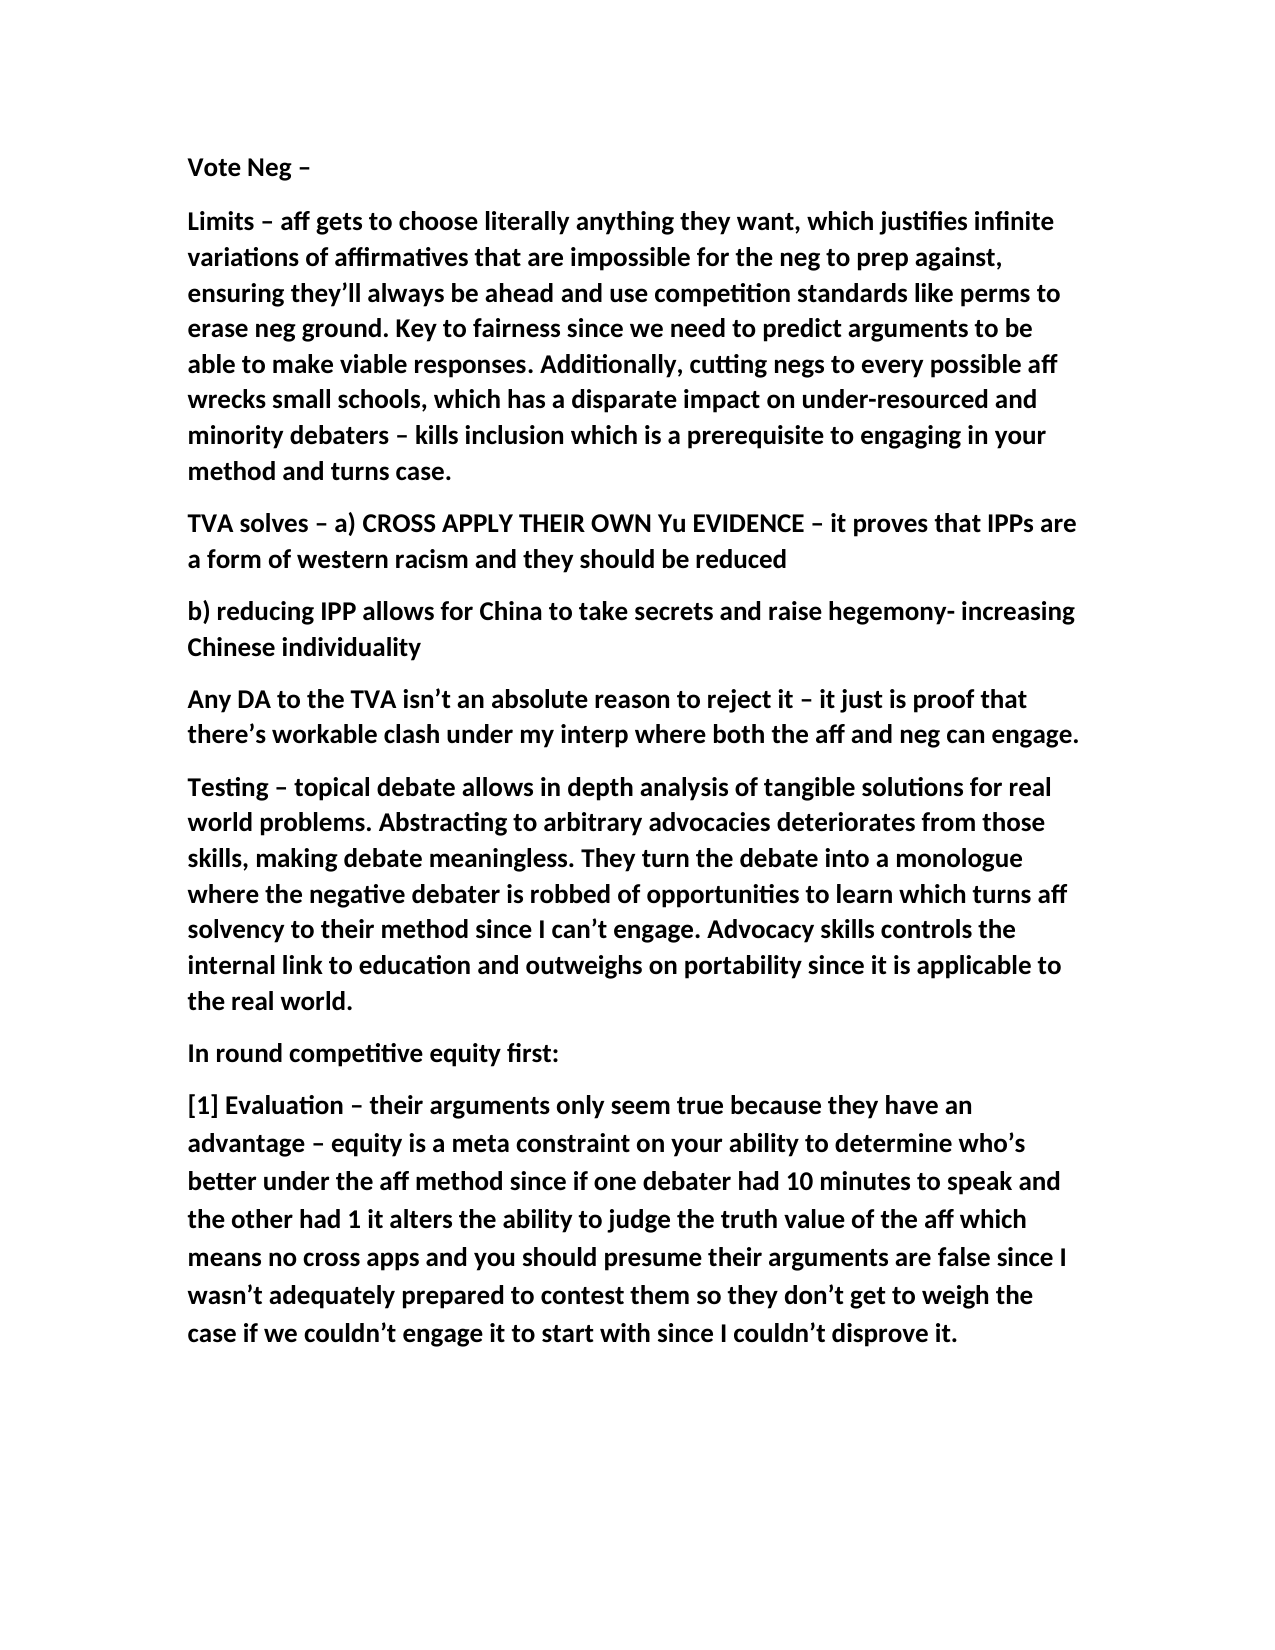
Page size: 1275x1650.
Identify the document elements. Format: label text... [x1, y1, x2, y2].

subtitle Any DA to the TVA isn’t an absolute reason to reject it – it just is proof that there’s workable clash under my interp where both the aff and neg can engage. [187, 682, 1087, 751]
subtitle Limits – aff gets to choose literally anything they want, which justifies infinite variations of affirmatives that are impossible for the neg to prep against, ensuring they’ll always be ahead and use competition standards like perms to erase neg ground. Key to fairness since we need to predict arguments to be able to make viable responses. Additionally, cutting negs to every possible aff wrecks small schools, which has a disparate impact on under-resourced and minority debaters – kills inclusion which is a prerequisite to engaging in your method and turns case. [187, 204, 1087, 487]
subtitle [1] Evaluation – their arguments only seem true because they have an advantage – equity is a meta constraint on your ability to determine who’s better under the aff method since if one debater had 10 minutes to speak and the other had 1 it alters the ability to judge the truth value of the aff which means no cross apps and you should presume their arguments are false since I wasn’t adequately prepared to contest them so they don’t get to weigh the case if we couldn’t engage it to start with since I couldn’t disprove it. [187, 1088, 1087, 1349]
subtitle In round competitive equity first: [187, 1036, 1087, 1069]
subtitle Testing – topical debate allows in depth analysis of tangible solutions for real world problems. Abstracting to arbitrary advocacies deteriorates from those skills, making debate meaningless. They turn the debate into a monologue where the negative debater is robbed of opportunities to learn which turns aff solvency to their method since I can’t engage. Advocacy skills controls the internal link to education and outweighs on portability since it is applicable to the real world. [187, 770, 1087, 1017]
subtitle TVA solves – a) CROSS APPLY THEIR OWN Yu EVIDENCE – it proves that IPPs are a form of western racism and they should be reduced [187, 506, 1087, 575]
text Vote Neg – [187, 150, 1087, 183]
subtitle b) reducing IPP allows for China to take secrets and raise hegemony- increasing Chinese individuality [187, 594, 1087, 663]
